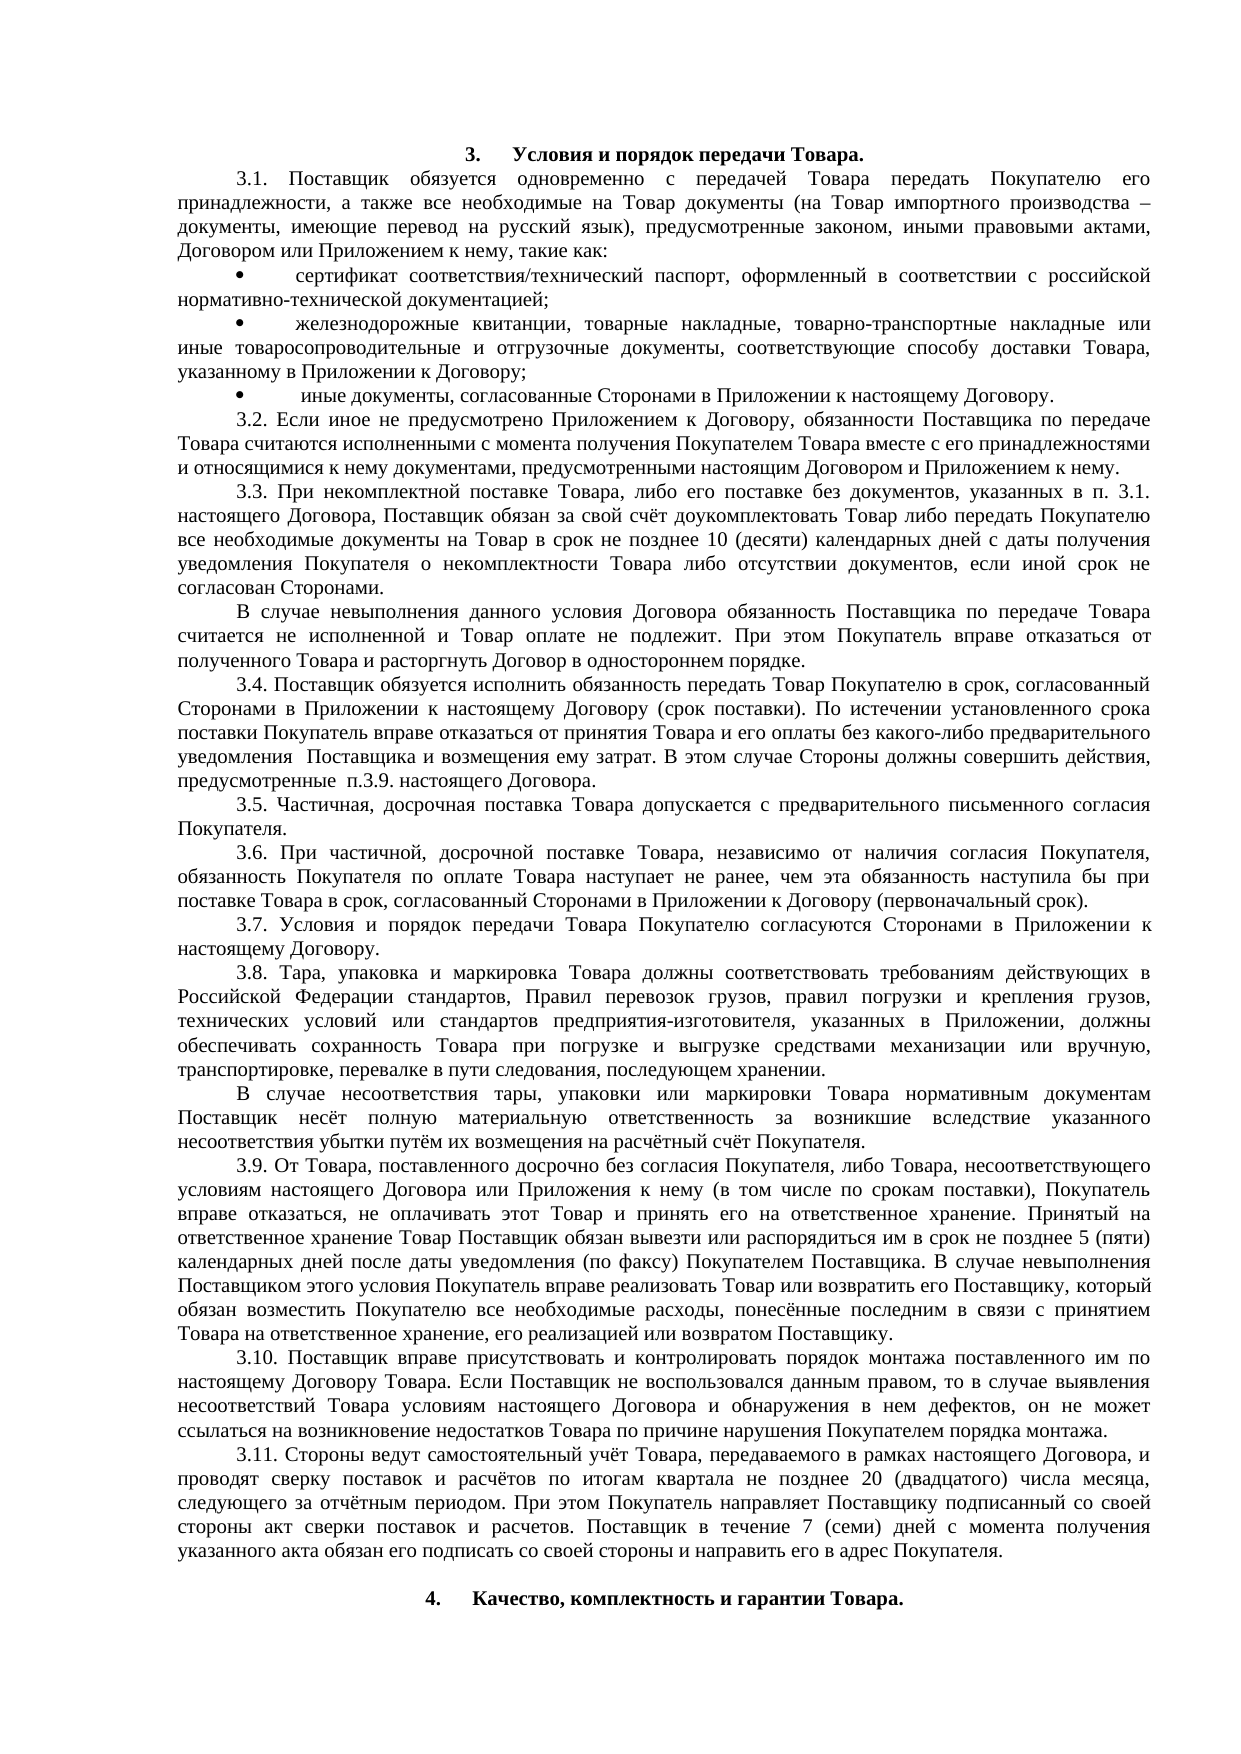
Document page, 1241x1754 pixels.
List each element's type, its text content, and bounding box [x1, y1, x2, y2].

text 3. Условия и порядок передачи Товара. [177, 142, 1152, 166]
text 3.4. Поставщик обязуется исполнить обязанность передать Товар Покупателю в срок, согласованный Сторонами в Приложении к настоящему Договору (срок поставки). По истечении установленного срока поставки Покупатель вправе отказаться от принятия Товара и его оплаты без какого-либо предварительного уведомления Поставщика и возмещения ему затрат. В этом случае Стороны должны совершить действия, предусмотренные п.3.9. настоящего Договора. [177, 672, 1152, 792]
text 3.7. Условия и порядок передачи Товара Покупателю согласуются Сторонами в Приложении к настоящему Договору. [177, 912, 1152, 960]
text 3.3. При некомплектной поставке Товара, либо его поставке без документов, указанных в п. 3.1. настоящего Договора, Поставщик обязан за свой счёт доукомплектовать Товар либо передать Покупателю все необходимые документы на Товар в срок не позднее 10 (десяти) календарных дней с даты получения уведомления Покупателя о некомплектности Товара либо отсутствии документов, если иной срок не согласован Сторонами. [177, 479, 1152, 599]
list иные документы, согласованные Сторонами в Приложении к настоящему Договору. [177, 383, 1152, 407]
text 3.11. Стороны ведут самостоятельный учёт Товара, передаваемого в рамках настоящего Договора, и проводят сверку поставок и расчётов по итогам квартала не позднее 20 (двадцатого) числа месяца, следующего за отчётным периодом. При этом Покупатель направляет Поставщику подписанный со своей стороны акт сверки поставок и расчетов. Поставщик в течение 7 (семи) дней с момента получения указанного акта обязан его подписать со своей стороны и направить его в адрес Покупателя. [177, 1442, 1152, 1562]
text 3.2. Если иное не предусмотрено Приложением к Договору, обязанности Поставщика по передаче Товара считаются исполненными с момента получения Покупателем Товара вместе с его принадлежностями и относящимися к нему документами, предусмотренными настоящим Договором и Приложением к нему. [177, 407, 1152, 479]
text В случае невыполнения данного условия Договора обязанность Поставщика по передаче Товара считается не исполненной и Товар оплате не подлежит. При этом Покупатель вправе отказаться от полученного Товара и расторгнуть Договор в одностороннем порядке. [177, 599, 1152, 672]
text 4. Качество, комплектность и гарантии Товара. [177, 1586, 1152, 1610]
text В случае несоответствия тары, упаковки или маркировки Товара нормативным документам Поставщик несёт полную материальную ответственность за возникшие вследствие указанного несоответствия убытки путём их возмещения на расчётный счёт Покупателя. [177, 1081, 1152, 1153]
list железнодорожные квитанции, товарные накладные, товарно-транспортные накладные или иные товаросопроводительные и отгрузочные документы, соответствующие способу доставки Товара, указанному в Приложении к Договору; [177, 311, 1152, 383]
text 3.6. При частичной, досрочной поставке Товара, независимо от наличия согласия Покупателя, обязанность Покупателя по оплате Товара наступает не ранее, чем эта обязанность наступила бы при поставке Товара в срок, согласованный Сторонами в Приложении к Договору (первоначальный срок). [177, 840, 1152, 912]
text 3.1. Поставщик обязуется одновременно с передачей Товара передать Покупателю его принадлежности, а также все необходимые на Товар документы (на Товар импортного производства – документы, имеющие перевод на русский язык), предусмотренные законом, иными правовыми актами, Договором или Приложением к нему, такие как: [177, 166, 1152, 262]
text 3.9. От Товара, поставленного досрочно без согласия Покупателя, либо Товара, несоответствующего условиям настоящего Договора или Приложения к нему (в том числе по срокам поставки), Покупатель вправе отказаться, не оплачивать этот Товар и принять его на ответственное хранение. Принятый на ответственное хранение Товар Поставщик обязан вывезти или распорядиться им в срок не позднее 5 (пяти) календарных дней после даты уведомления (по факсу) Покупателем Поставщика. В случае невыполнения Поставщиком этого условия Покупатель вправе реализовать Товар или возвратить его Поставщику, который обязан возместить Покупателю все необходимые расходы, понесённые последним в связи с принятием Товара на ответственное хранение, его реализацией или возвратом Поставщику. [177, 1153, 1152, 1345]
text 3.10. Поставщик вправе присутствовать и контролировать порядок монтажа поставленного им по настоящему Договору Товара. Если Поставщик не воспользовался данным правом, то в случае выявления несоответствий Товара условиям настоящего Договора и обнаружения в нем дефектов, он не может ссылаться на возникновение недостатков Товара по причине нарушения Покупателем порядка монтажа. [177, 1345, 1152, 1442]
text 3.5. Частичная, досрочная поставка Товара допускается с предварительного письменного согласия Покупателя. [177, 792, 1152, 840]
list сертификат соответствия/технический паспорт, оформленный в соответствии с российской нормативно-технической документацией; [177, 262, 1152, 311]
text 3.8. Тара, упаковка и маркировка Товара должны соответствовать требованиям действующих в Российской Федерации стандартов, Правил перевозок грузов, правил погрузки и крепления грузов, технических условий или стандартов предприятия-изготовителя, указанных в Приложении, должны обеспечивать сохранность Товара при погрузке и выгрузке средствами механизации или вручную, транспортировке, перевалке в пути следования, последующем хранении. [177, 960, 1152, 1081]
